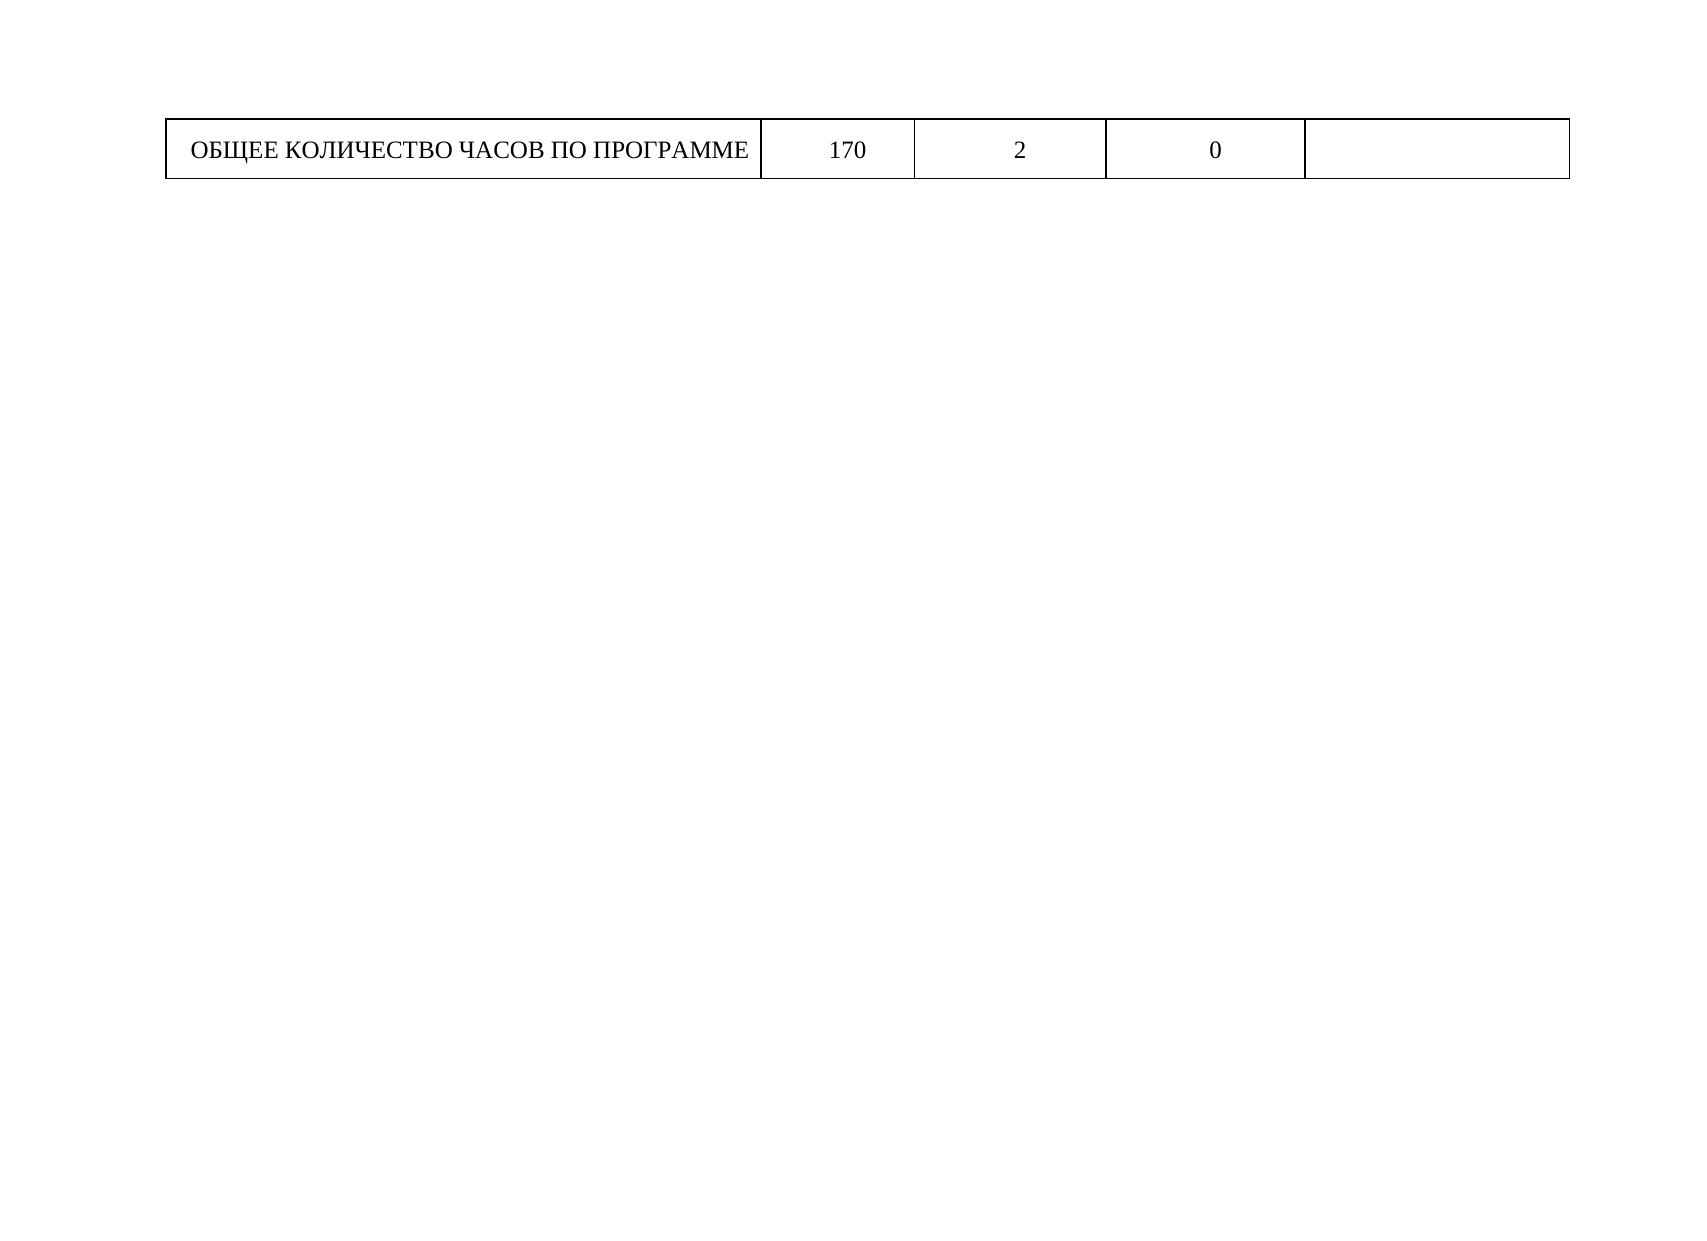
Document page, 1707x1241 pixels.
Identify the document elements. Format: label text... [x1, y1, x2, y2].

table_cell 2 [915, 120, 1105, 178]
table_cell ОБЩЕЕ КОЛИЧЕСТВО ЧАСОВ ПО ПРОГРАММЕ [167, 120, 760, 178]
table_cell 0 [1107, 120, 1304, 178]
table_cell 170 [762, 120, 914, 178]
table_cell [1306, 120, 1569, 178]
